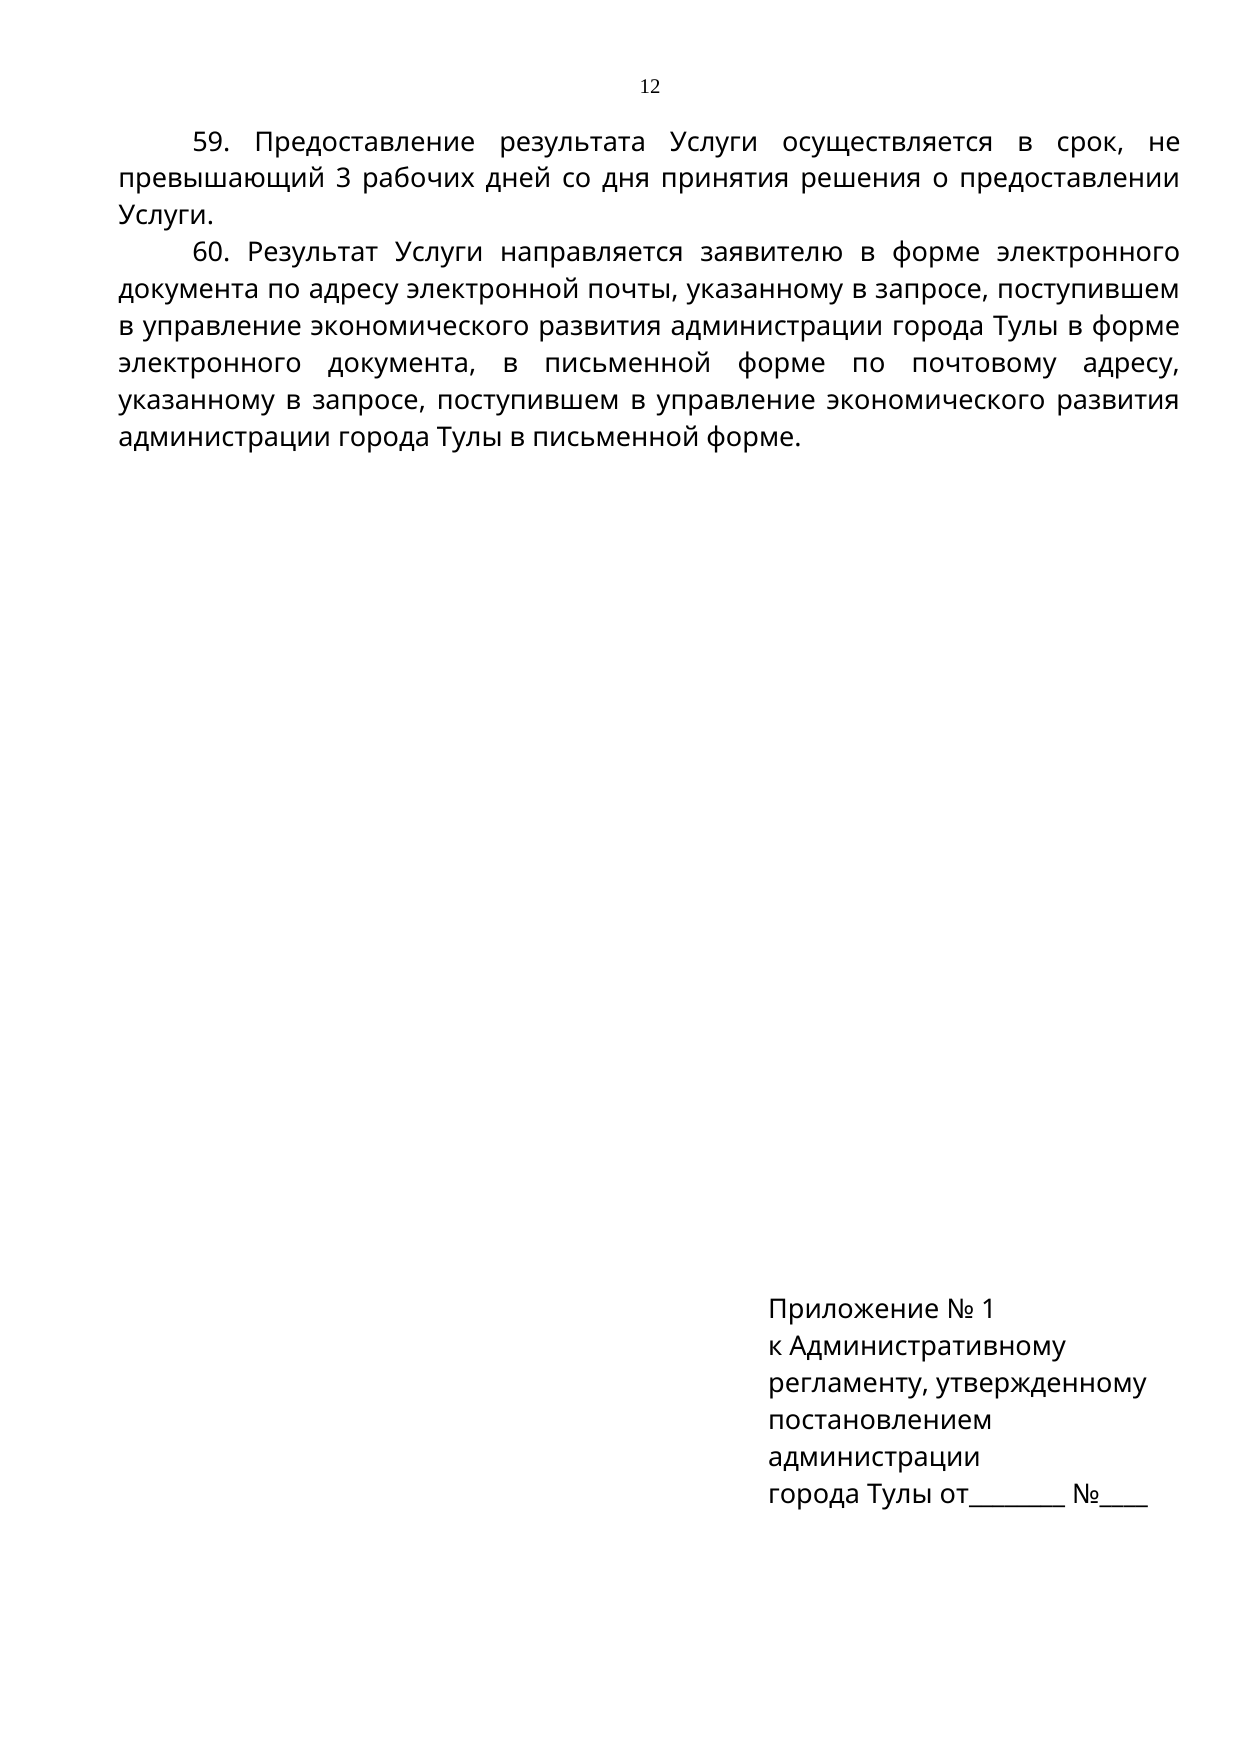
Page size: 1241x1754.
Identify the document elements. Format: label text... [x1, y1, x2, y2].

text 59. Предоставление результата Услуги осуществляется в срок, не превышающий 3 рабочих дней со дня принятия решения о предоставлении Услуги. [118, 122, 1181, 233]
text 60. Результат Услуги направляется заявителю в форме электронного документа по адресу электронной почты, указанному в запросе, поступившем в управление экономического развития администрации города Тулы в форме электронного документа, в письменной форме по почтовому адресу, указанному в запросе, поступившем в управление экономического развития администрации города Тулы в письменной форме. [118, 233, 1181, 454]
text к Административному регламенту, утвержденному постановлением администрации [768, 1327, 1181, 1474]
text города Тулы от________ №____ [768, 1474, 1181, 1511]
text Приложение № 1 [768, 1290, 1181, 1327]
